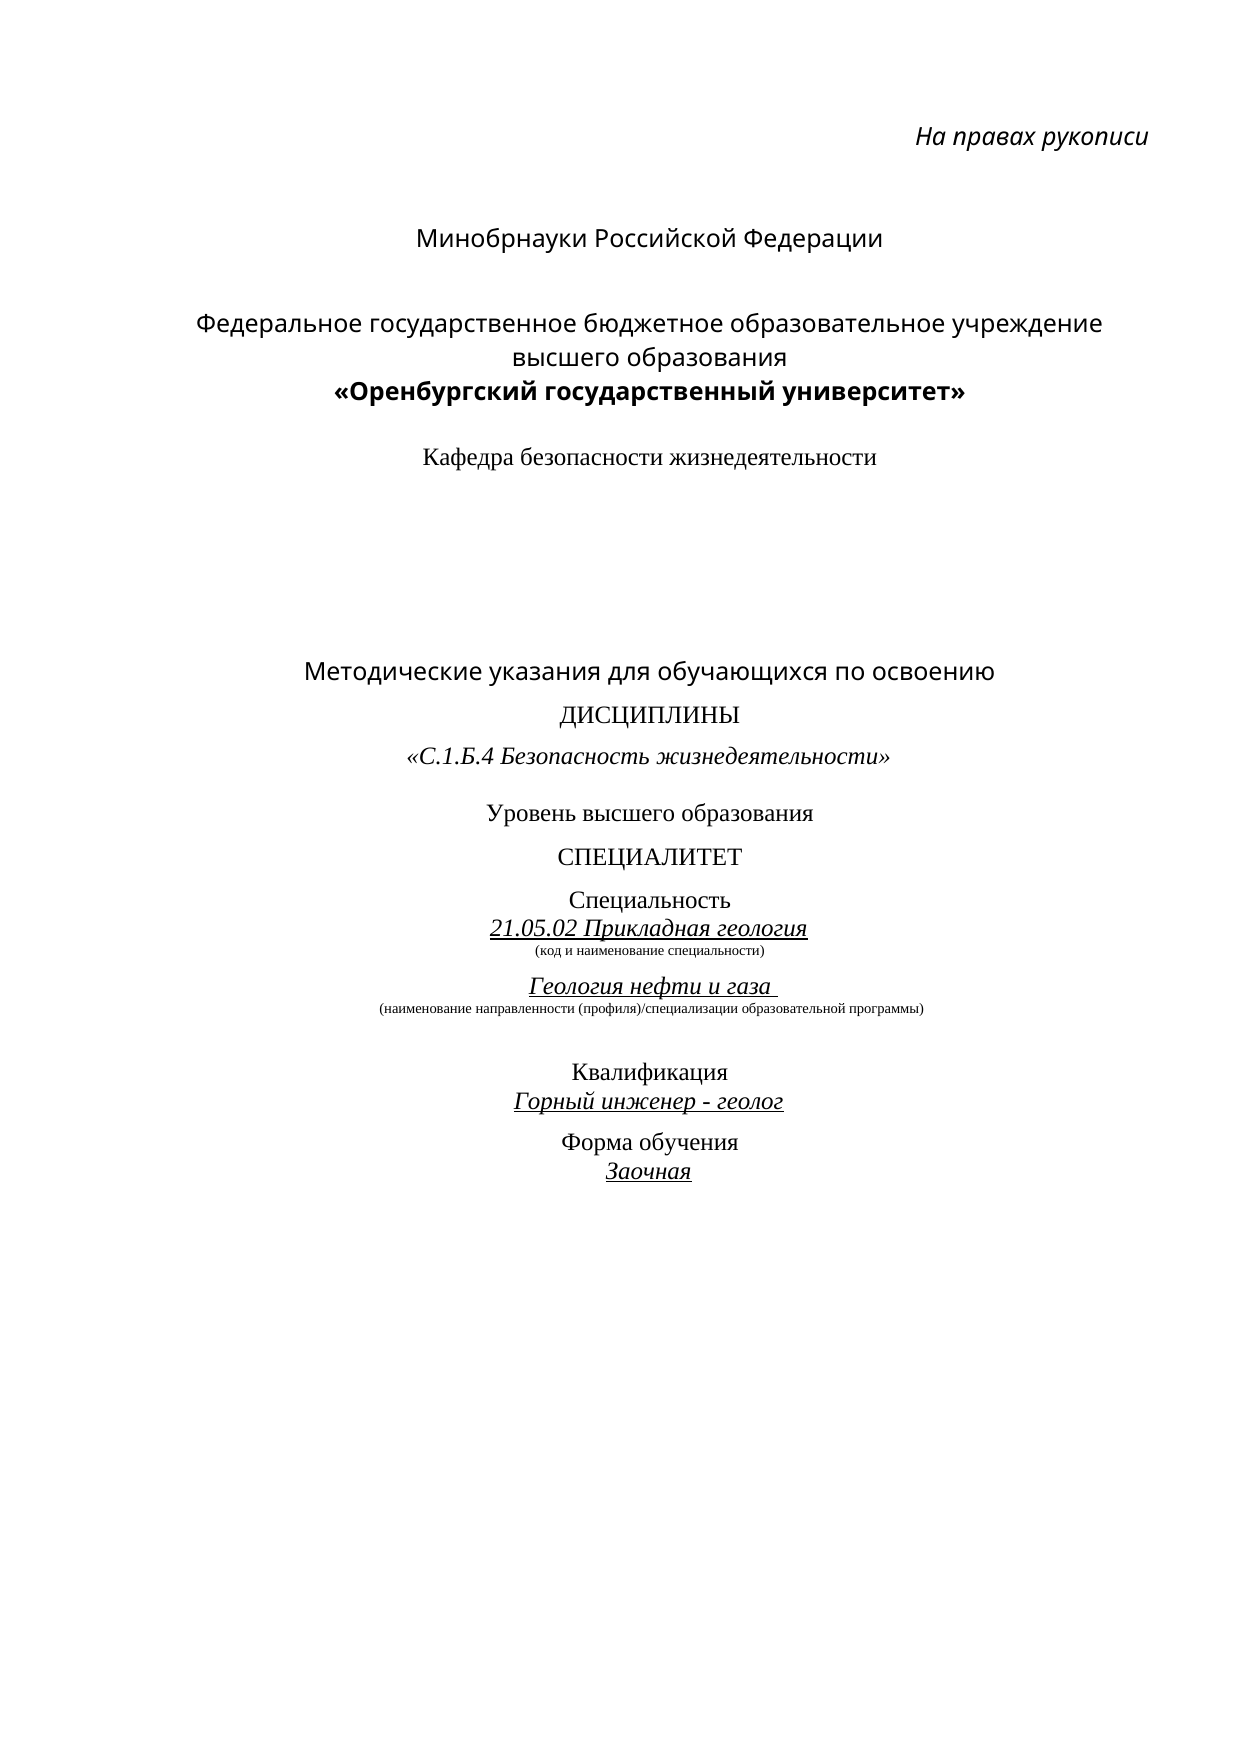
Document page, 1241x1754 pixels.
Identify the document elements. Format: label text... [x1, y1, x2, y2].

text Специальность [148, 885, 1152, 913]
text Форма обучения [148, 1127, 1152, 1156]
text «Оренбургский государственный университет» [148, 373, 1152, 407]
text Геология нефти и газа [148, 971, 1152, 1000]
text высшего образования [148, 339, 1152, 373]
text Уровень высшего образования [148, 798, 1152, 827]
text Квалификация [148, 1057, 1152, 1086]
text Федеральное государственное бюджетное образовательное учреждение [148, 305, 1152, 339]
text Методические указания для обучающихся по освоению [148, 653, 1152, 687]
text 21.05.02 Прикладная геология [148, 913, 1152, 942]
text (код и наименование специальности) [148, 942, 1152, 971]
text Горный инженер - геолог [148, 1086, 1152, 1115]
text Кафедра безопасности жизнедеятельности [148, 442, 1152, 470]
text На правах рукописи [148, 118, 1152, 152]
text (наименование направленности (профиля)/специализации образовательной программы) [148, 1000, 1152, 1028]
text Минобрнауки Российской Федерации [148, 220, 1152, 254]
text «С.1.Б.4 Безопасность жизнедеятельности» [148, 741, 1152, 770]
text СПЕЦИАЛИТЕТ [148, 842, 1152, 870]
text Заочная [148, 1156, 1152, 1185]
text ДИСЦИПЛИНЫ [148, 700, 1152, 728]
